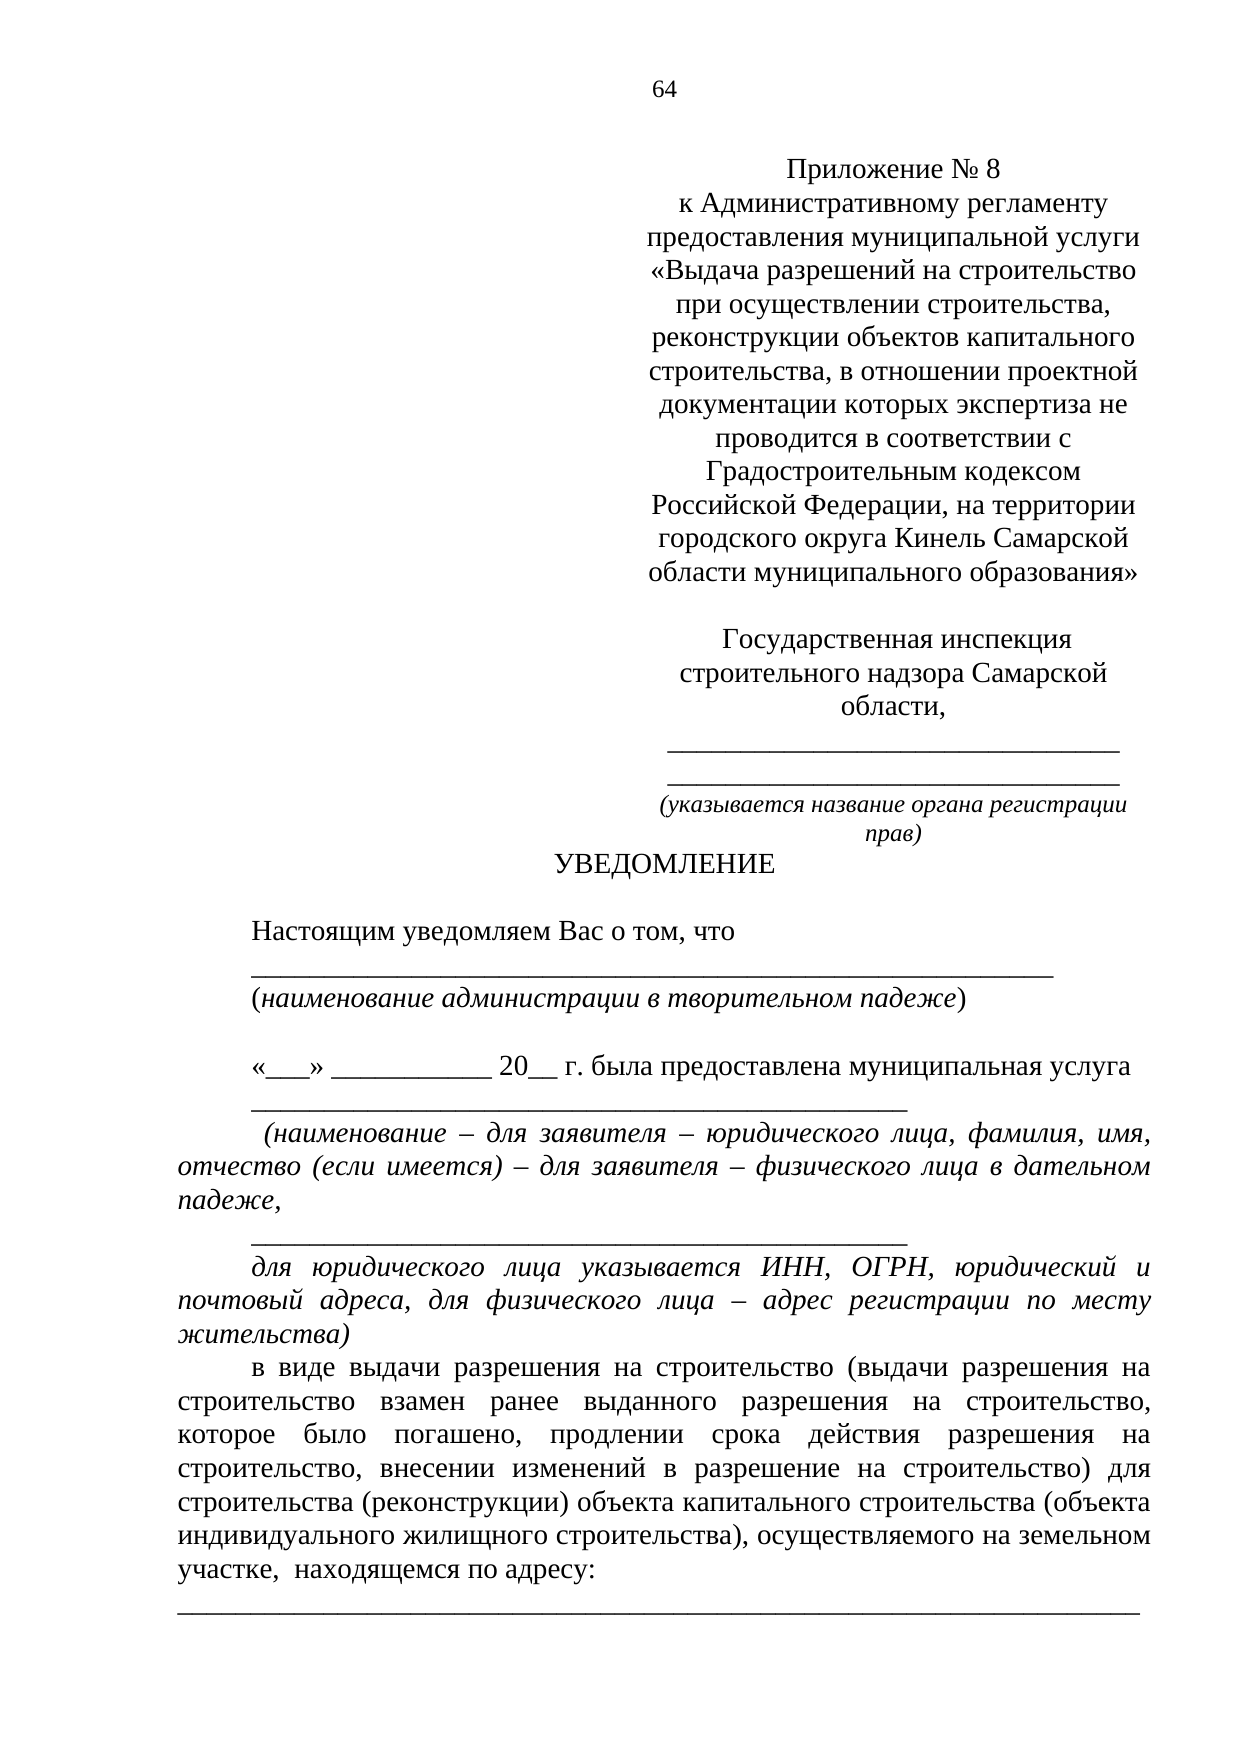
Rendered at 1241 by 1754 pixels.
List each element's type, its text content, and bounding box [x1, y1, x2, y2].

text _____________________________________________ [177, 1215, 1152, 1249]
text Приложение № 8 [635, 152, 1152, 185]
text _______________________________________________________ [177, 947, 1152, 981]
text _______________________________ [635, 755, 1152, 789]
text «___» ___________ 20__ г. была предоставлена муниципальная услуга [177, 1048, 1152, 1081]
text к Административному регламенту предоставления муниципальной услуги «Выдача разрешений на строительство при осуществлении строительства, реконструкции объектов капитального строительства, в отношении проектной документации которых экспертиза не проводится в соответствии с Градостроительным кодексом Российской Федерации, на территории городского округа Кинель Самарской области муниципального образования» [635, 185, 1152, 588]
text __________________________________________________________________ [177, 1584, 1152, 1618]
text (наименование администрации в творительном падеже) [177, 981, 1152, 1014]
text для юридического лица указывается ИНН, ОГРН, юридический и почтовый адреса, для физического лица – адрес регистрации по месту жительства) [177, 1249, 1152, 1349]
text _____________________________________________ [177, 1081, 1152, 1115]
text (наименование – для заявителя – юридического лица, фамилия, имя, отчество (если имеется) – для заявителя – физического лица в дательном падеже, [177, 1115, 1152, 1215]
text в виде выдачи разрешения на строительство (выдачи разрешения на строительство взамен ранее выданного разрешения на строительство, которое было погашено, продлении срока действия разрешения на строительство, внесении изменений в разрешение на строительство) для строительства (реконструкции) объекта капитального строительства (объекта индивидуального жилищного строительства), осуществляемого на земельном участке, находящемся по адресу: [177, 1349, 1152, 1584]
text Настоящим уведомляем Вас о том, что [177, 913, 1152, 947]
text УВЕДОМЛЕНИЕ [177, 846, 1152, 880]
text Государственная инспекция строительного надзора Самарской области, [635, 621, 1152, 722]
text _______________________________ [635, 722, 1152, 755]
text (указывается название органа регистрации прав) [635, 789, 1152, 846]
